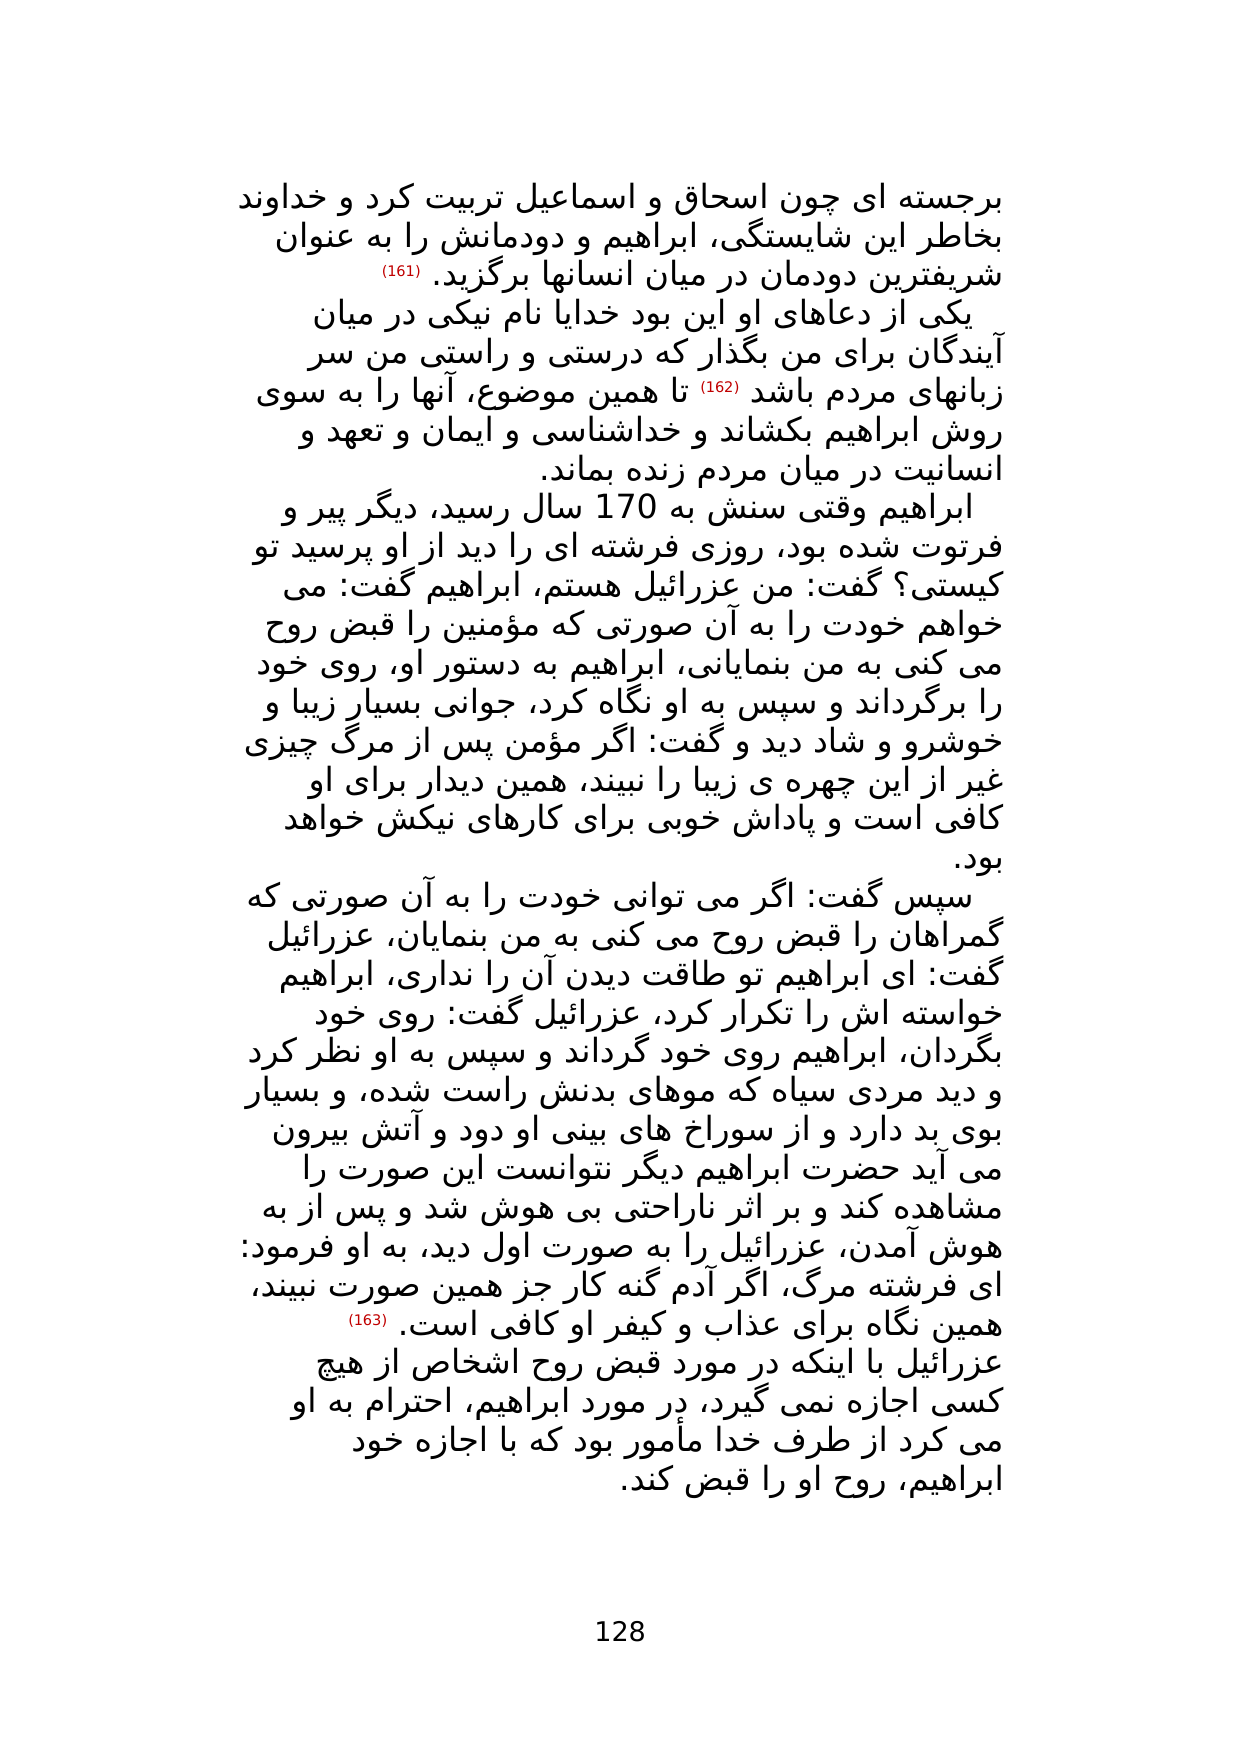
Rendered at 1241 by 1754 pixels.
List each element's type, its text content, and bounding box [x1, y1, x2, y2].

text يكى از دعاهاى او اين بود خدايا نام نيكى در ميان آيندگان براى من بگذار كه درستى و راستى من سر زبانهاى مردم باشد (162) تا همين موضوع، آنها را به سوى روش ابراهيم بكشاند و خداشناسى و ايمان و تعهد و انسانيت در ميان مردم زنده بماند. [236, 294, 1004, 488]
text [236, 177, 1004, 294]
text ابراهيم وقتى سنش به 170 سال رسيد، ديگر پير و فرتوت شده بود، روزى فرشته اى را ديد از او پرسيد تو كيستى؟ گفت: من عزرائيل هستم، ابراهيم گفت: مى خواهم خودت را به آن صورتى كه مؤمنين را قبض روح مى كنى به من بنمايانى، ابراهيم به دستور او، روى خود را برگرداند و سپس به او نگاه كرد، جوانى بسيار زيبا و خوشرو و شاد ديد و گفت: اگر مؤمن پس از مرگ چيزى غير از اين چهره ى زيبا را نبيند، همين ديدار براى او كافى است و پاداش خوبى براى كارهاى نيكش خواهد بود. [236, 488, 1004, 877]
text سپس گفت: اگر مى توانى خودت را به آن صورتى كه گمراهان را قبض روح مى كنى به من بنمايان، عزرائيل گفت: اى ابراهيم تو طاقت ديدن آن را ندارى، ابراهيم خواسته اش را تكرار كرد، عزرائيل گفت: روى خود بگردان، ابراهيم روى خود گرداند و سپس به او نظر كرد و ديد مردى سياه كه موهاى بدنش راست شده، و بسيار بوى بد دارد و از سوراخ هاى بينى او دود و آتش بيرون مى آيد حضرت ابراهيم ديگر نتوانست اين صورت را مشاهده كند و بر اثر ناراحتى بى هوش شد و پس از به هوش آمدن، عزرائيل را به صورت اول ديد، به او فرمود: اى فرشته مرگ، اگر آدم گنه كار جز همين صورت نبيند، همين نگاه براى عذاب و كيفر او كافى است. (163) عزرائيل با اينكه در مورد قبض روح اشخاص از هيچ كسى اجازه نمى گيرد، در مورد ابراهيم، احترام به او مى كرد از طرف خدا مأمور بود كه با اجازه خود ابراهيم، روح او را قبض كند. [236, 877, 1004, 1498]
